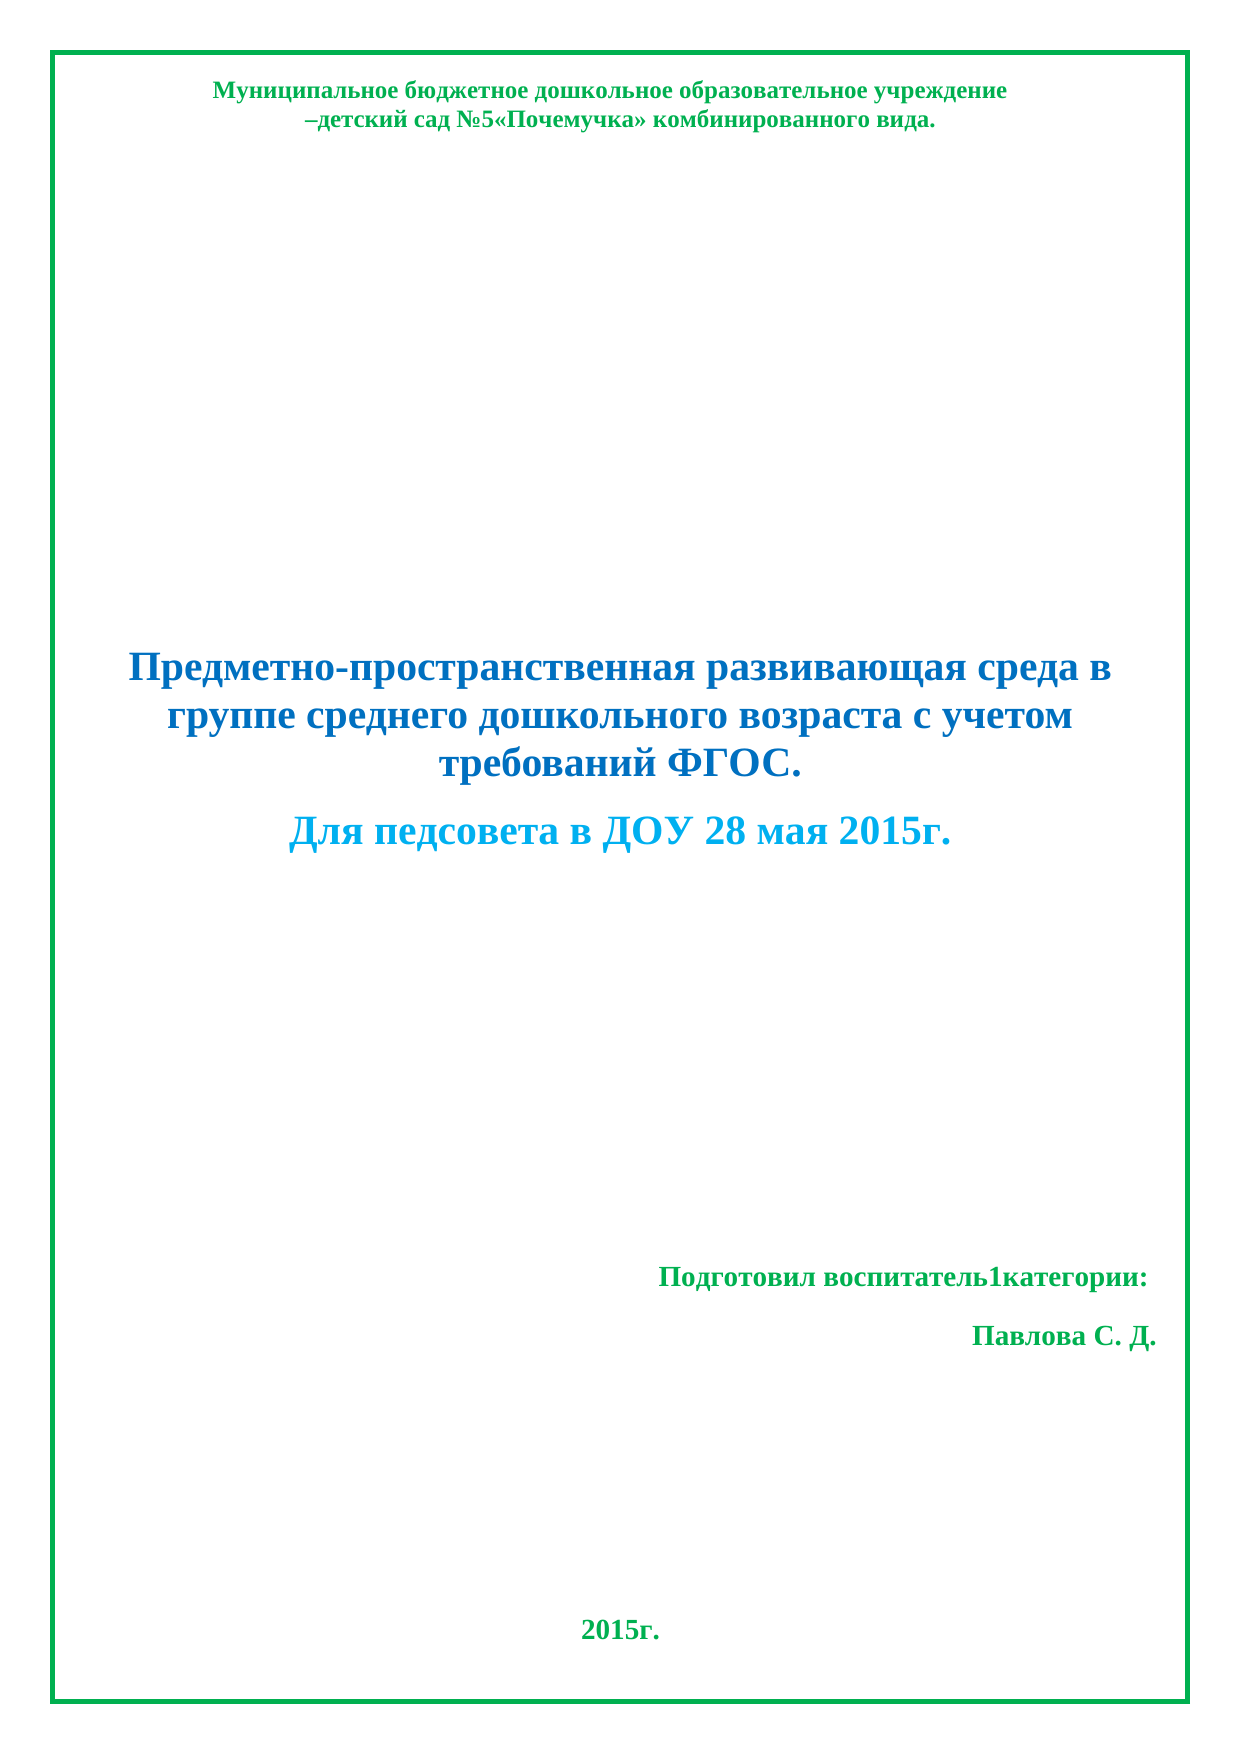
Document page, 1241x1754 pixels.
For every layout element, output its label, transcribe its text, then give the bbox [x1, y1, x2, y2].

text Для педсовета в ДОУ 28 мая 2015г. [75, 806, 1165, 854]
text –детский сад №5«Почемучка» комбинированного вида. [75, 104, 1165, 132]
text Подготовил воспитатель1категории: [75, 1259, 1165, 1292]
text 2015г. [75, 1612, 1165, 1646]
text Муниципальное бюджетное дошкольное образовательное учреждение [75, 75, 1165, 104]
text Павлова С. Д. [75, 1318, 1165, 1352]
text Предметно-пространственная развивающая среда в группе среднего дошкольного возраста с учетом требований ФГОС. [75, 641, 1165, 785]
